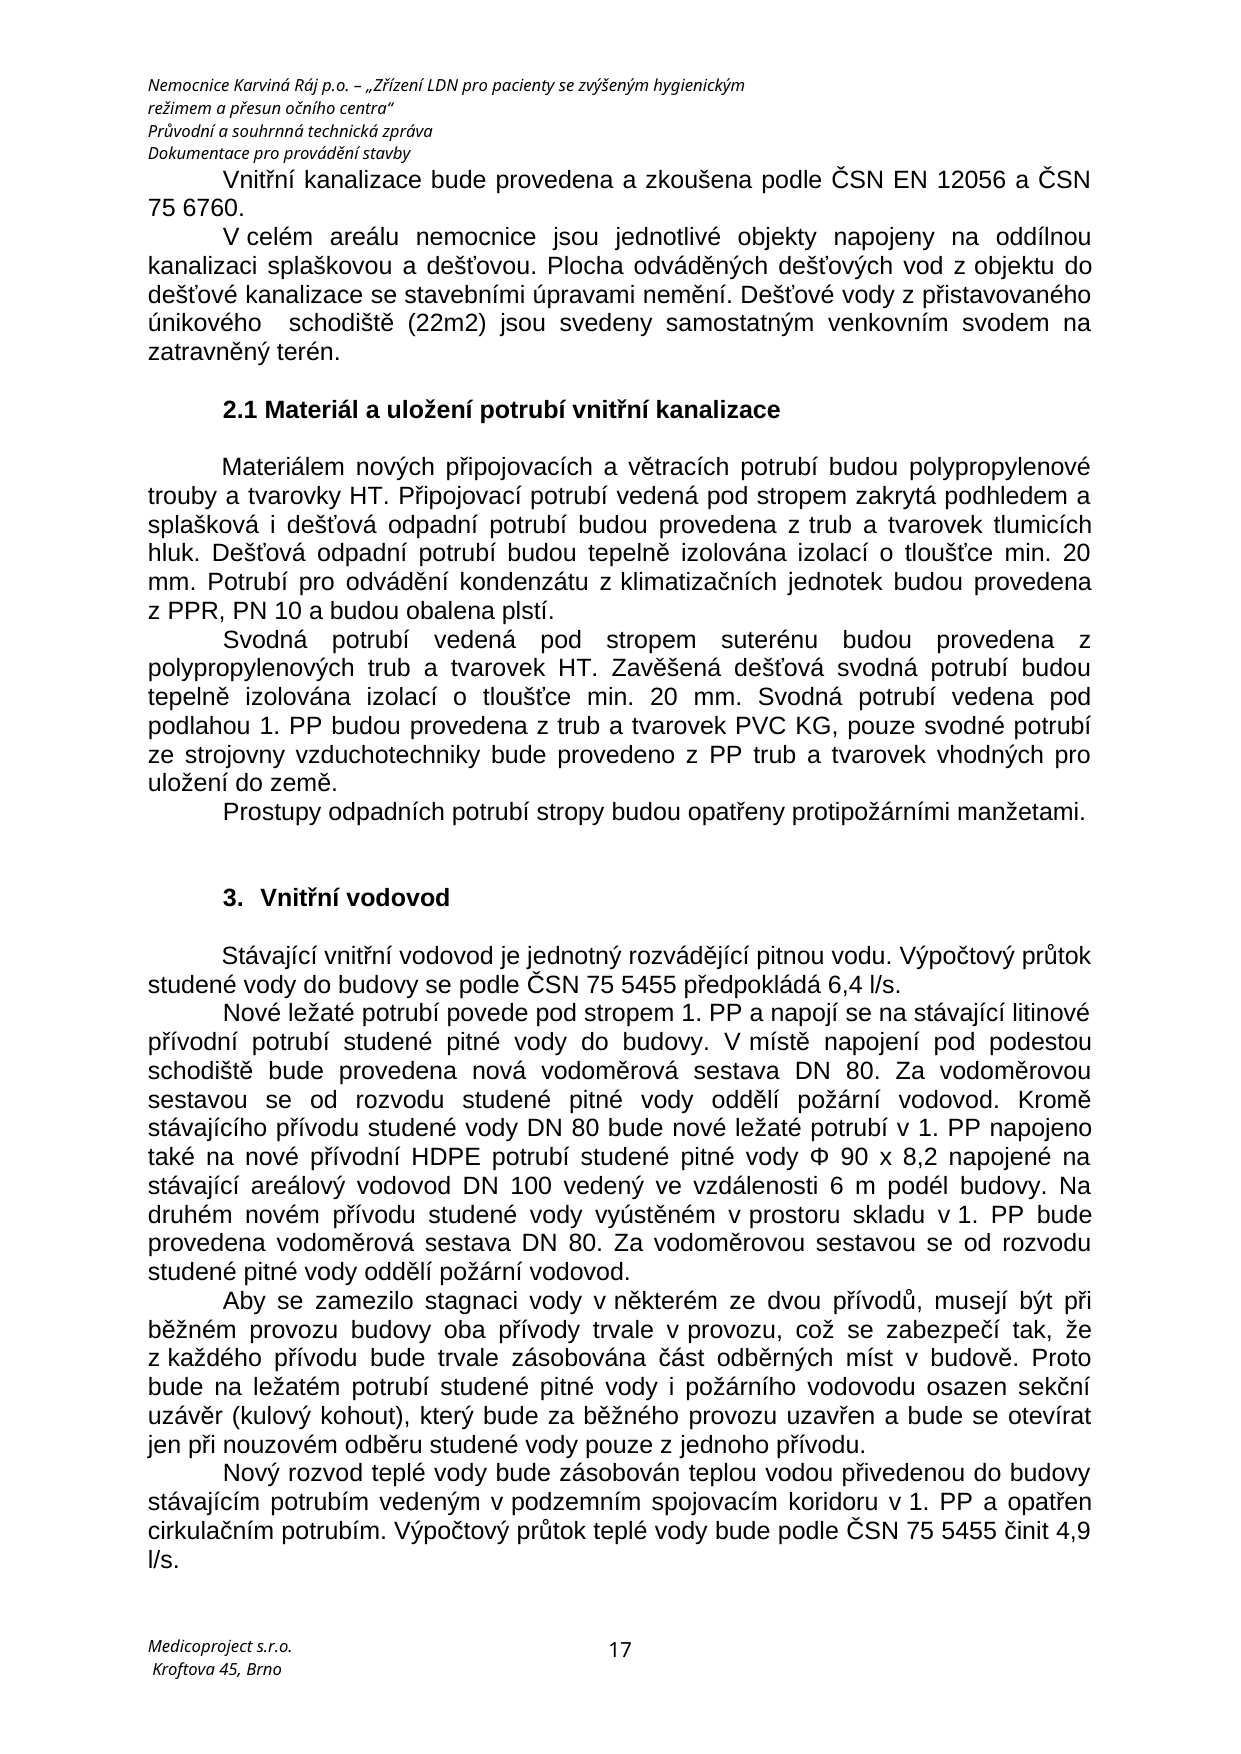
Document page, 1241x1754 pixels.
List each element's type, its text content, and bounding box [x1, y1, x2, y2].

text Stávající vnitřní vodovod je jednotný rozvádějící pitnou vodu. Výpočtový průtok studené vody do budovy se podle ČSN 75 5455 předpokládá 6,4 l/s. [148, 941, 1092, 998]
text Materiálem nových připojovacích a větracích potrubí budou polypropylenové trouby a tvarovky HT. Připojovací potrubí vedená pod stropem zakrytá podhledem a splašková i dešťová odpadní potrubí budou provedena z trub a tvarovek tlumicích hluk. Dešťová odpadní potrubí budou tepelně izolována izolací o tloušťce min. 20 mm. Potrubí pro odvádění kondenzátu z klimatizačních jednotek budou provedena z PPR, PN 10 a budou obalena plstí. [148, 452, 1092, 625]
text Aby se zamezilo stagnaci vody v některém ze dvou přívodů, musejí být při běžném provozu budovy oba přívody trvale v provozu, což se zabezpečí tak, že z každého přívodu bude trvale zásobována část odběrných míst v budově. Proto bude na ležatém potrubí studené pitné vody i požárního vodovodu osazen sekční uzávěr (kulový kohout), který bude za běžného provozu uzavřen a bude se otevírat jen při nouzovém odběru studené vody pouze z jednoho přívodu. [148, 1286, 1092, 1458]
text Nové ležaté potrubí povede pod stropem 1. PP a napojí se na stávající litinové přívodní potrubí studené pitné vody do budovy. V místě napojení pod podestou schodiště bude provedena nová vodoměrová sestava DN 80. Za vodoměrovou sestavou se od rozvodu studené pitné vody oddělí požární vodovod. Kromě stávajícího přívodu studené vody DN 80 bude nové ležaté potrubí v 1. PP napojeno také na nové přívodní HDPE potrubí studené pitné vody Φ 90 x 8,2 napojené na stávající areálový vodovod DN 100 vedený ve vzdálenosti 6 m podél budovy. Na druhém novém přívodu studené vody vyústěném v prostoru skladu v 1. PP bude provedena vodoměrová sestava DN 80. Za vodoměrovou sestavou se od rozvodu studené pitné vody oddělí požární vodovod. [148, 998, 1092, 1286]
text V celém areálu nemocnice jsou jednotlivé objekty napojeny na oddílnou kanalizaci splaškovou a dešťovou. Plocha odváděných dešťových vod z objektu do dešťové kanalizace se stavebními úpravami nemění. Dešťové vody z přistavovaného únikového schodiště (22m2) jsou svedeny samostatným venkovním svodem na zatravněný terén. [148, 222, 1092, 366]
text Nový rozvod teplé vody bude zásobován teplou vodou přivedenou do budovy stávajícím potrubím vedeným v podzemním spojovacím koridoru v 1. PP a opatřen cirkulačním potrubím. Výpočtový průtok teplé vody bude podle ČSN 75 5455 činit 4,9 l/s. [148, 1458, 1092, 1573]
text Prostupy odpadních potrubí stropy budou opatřeny protipožárními manžetami. [148, 797, 1092, 826]
text 2.1 Materiál a uložení potrubí vnitřní kanalizace [148, 395, 1092, 423]
text Svodná potrubí vedená pod stropem suterénu budou provedena z polypropylenových trub a tvarovek HT. Zavěšená dešťová svodná potrubí budou tepelně izolována izolací o tloušťce min. 20 mm. Svodná potrubí vedena pod podlahou 1. PP budou provedena z trub a tvarovek PVC KG, pouze svodné potrubí ze strojovny vzduchotechniky bude provedeno z PP trub a tvarovek vhodných pro uložení do země. [148, 625, 1092, 797]
list Vnitřní vodovod [223, 883, 1092, 912]
text Vnitřní kanalizace bude provedena a zkoušena podle ČSN EN ČSN 75 6760. [148, 165, 1092, 222]
